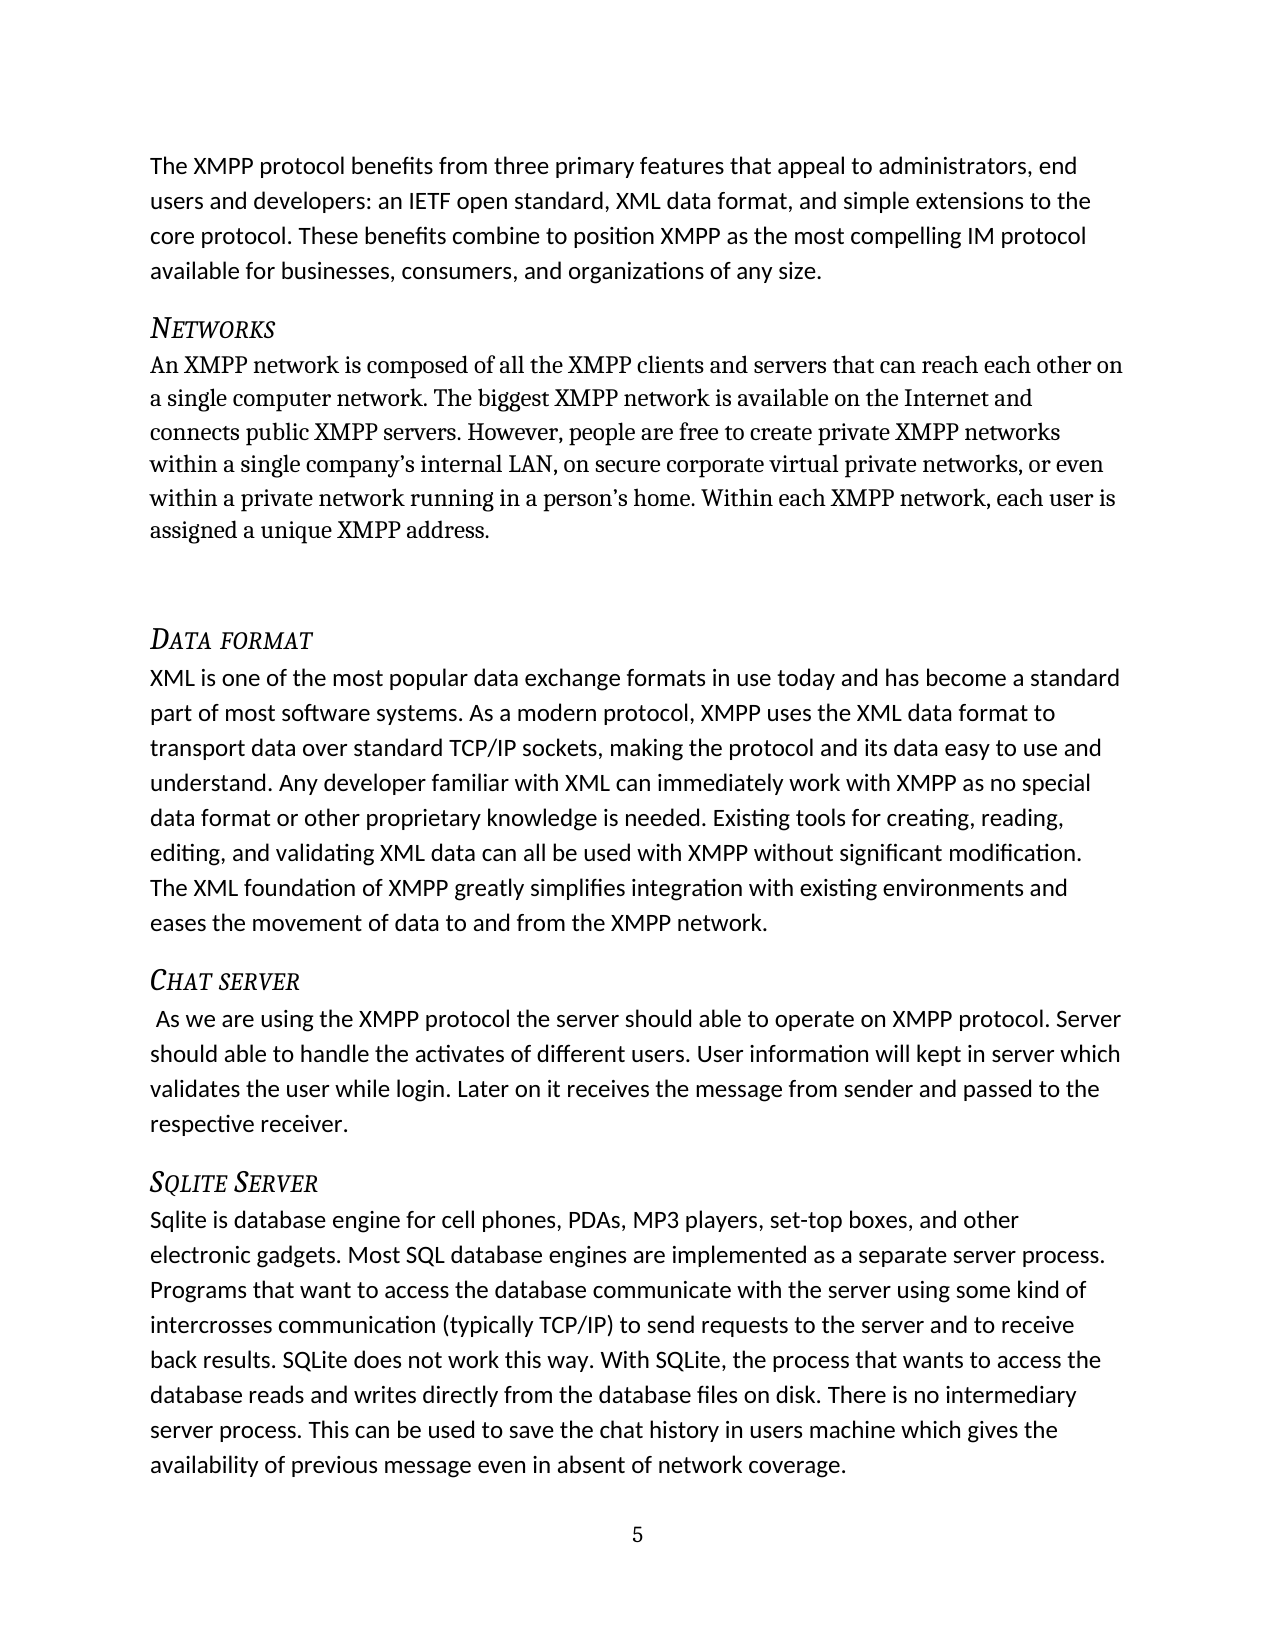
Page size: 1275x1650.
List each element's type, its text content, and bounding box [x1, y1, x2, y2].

subtitle Networks [150, 311, 1125, 347]
subtitle Sqlite Server [150, 1164, 1125, 1200]
subtitle Data format [150, 621, 1125, 657]
subtitle Chat server [150, 963, 1125, 999]
text As we are using the XMPP protocol the server should able to operate on XMPP protocol. Server should able to handle the activates of different users. User information will kept in server which validates the user while login. Later on it receives the message from sender and passed to the respective receiver. [150, 1003, 1125, 1139]
text The XMPP protocol benefits from three primary features that appeal to administrators, end users and developers: an IETF open standard, XML data format, and simple extensions to the core protocol. These benefits combine to position XMPP as the most compelling IM protocol available for businesses, consumers, and organizations of any size. [150, 150, 1125, 286]
text XML is one of the most popular data exchange formats in use today and has become a standard part of most software systems. As a modern protocol, XMPP uses the XML data format to transport data over standard TCP/IP sockets, making the protocol and its data easy to use and understand. Any developer familiar with XML can immediately work with XMPP as no special data format or other proprietary knowledge is needed. Existing tools for creating, reading, editing, and validating XML data can all be used with XMPP without significant modification. The XML foundation of XMPP greatly simplifies integration with existing environments and eases the movement of data to and from the XMPP network. [150, 662, 1125, 937]
text Sqlite is database engine for cell phones, PDAs, MP3 players, set-top boxes, and other electronic gadgets. Most SQL database engines are implemented as a separate server process. Programs that want to access the database communicate with the server using some kind of intercrosses communication (typically TCP/IP) to send requests to the server and to receive back results. SQLite does not work this way. With SQLite, the process that wants to access the database reads and writes directly from the database files on disk. There is no intermediary server process. This can be used to save the chat history in users machine which gives the availability of previous message even in absent of network coverage. [150, 1204, 1125, 1480]
text An XMPP network is composed of all the XMPP clients and servers that can reach each other on a single computer network. The biggest XMPP network is available on the Internet and connects public XMPP servers. However, people are free to create private XMPP networks within a single company’s internal LAN, on secure corporate virtual private networks, or even within a private network running in a person’s home. Within each XMPP network, each user is assigned a unique XMPP address. [150, 351, 1125, 545]
